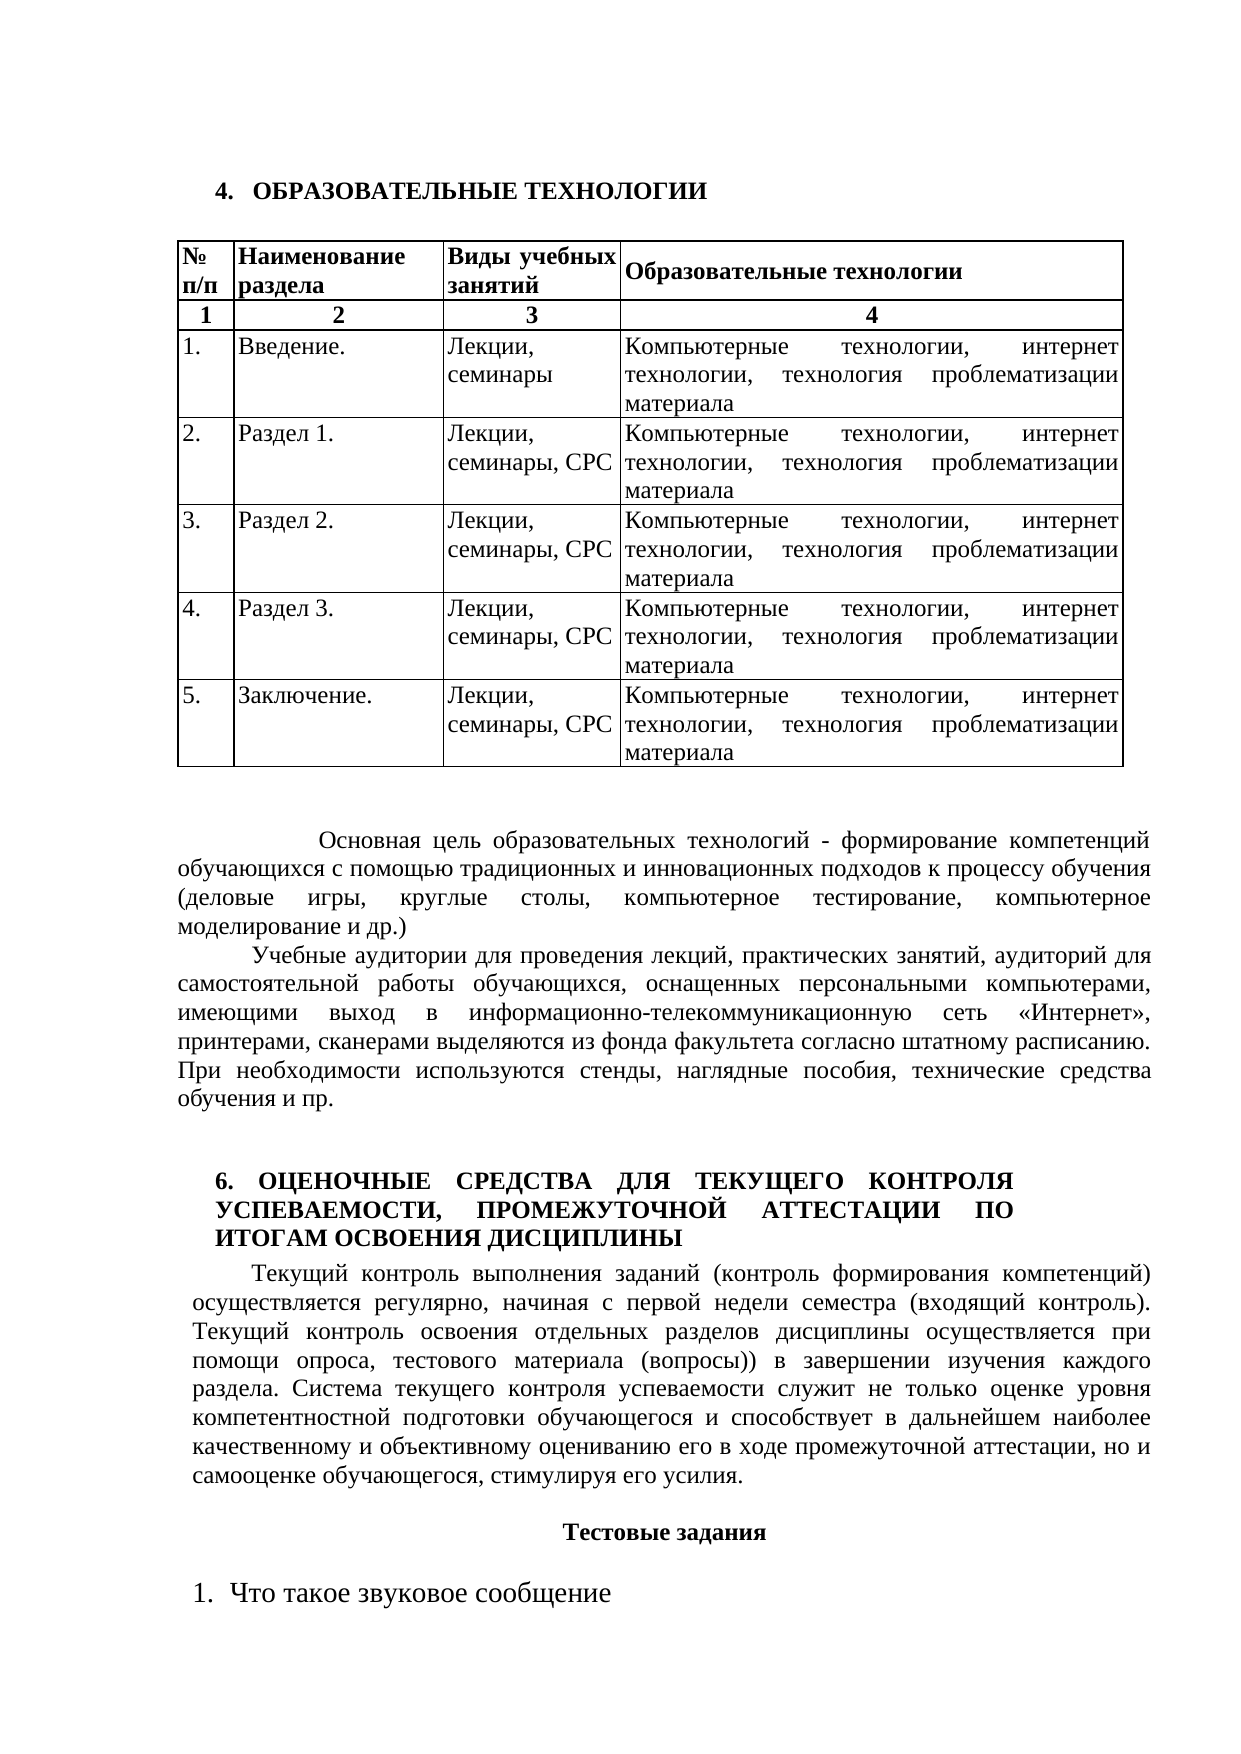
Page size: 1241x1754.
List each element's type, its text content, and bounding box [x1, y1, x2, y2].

table_cell 4 [621, 301, 1122, 329]
table_cell 3 [444, 301, 620, 329]
table_cell Лекции, семинары, СРС [444, 680, 620, 766]
table_header Образовательные технологии [621, 242, 1122, 299]
table_cell Раздел 2. [235, 505, 443, 592]
table_cell Раздел 3. [235, 593, 443, 679]
table_cell Лекции, семинары [444, 331, 620, 417]
table_cell Лекции, семинары, СРС [444, 593, 620, 679]
table_cell 1 [179, 301, 233, 329]
list Текущий контроль выполнения заданий (контроль формирования компетенций) осуществляется регулярно, начиная с первой недели семестра (входящий контроль). Текущий контроль освоения отдельных разделов дисциплины осуществляется при помощи опроса, тестового материала (вопросы)) в завершении изучения каждого раздела. Система текущего контроля успеваемости служит не только оценке уровня компетентностной подготовки обучающегося и способствует в дальнейшем наиболее качественному и объективному оцениванию его в ходе промежуточной аттестации, но и самооценке обучающегося, стимулируя его усилия. [192, 1258, 1152, 1488]
text Основная цель образовательных технологий - формирование компетенций обучающихся с помощью традиционных и инновационных подходов к процессу обучения (деловые игры, круглые столы, компьютерное тестирование, компьютерное моделирование и др.) [177, 825, 1152, 940]
list Что такое звуковое сообщение [192, 1575, 1152, 1608]
table_cell 5. [179, 680, 233, 766]
table_cell Введение. [235, 331, 443, 417]
table_header № п/п [179, 242, 233, 299]
table_cell Компьютерные технологии, интернет технологии, технология проблематизации материала [621, 505, 1122, 592]
table_cell 3. [179, 505, 233, 592]
text Учебные аудитории для проведения лекций, практических занятий, аудиторий для самостоятельной работы обучающихся, оснащенных персональными компьютерами, имеющими выход в информационно-телекоммуникационную сеть «Интернет», принтерами, сканерами выделяются из фонда факультета согласно штатному расписанию. При необходимости используются стенды, наглядные пособия, технические средства обучения и пр. [177, 940, 1152, 1112]
table_cell 1. [179, 331, 233, 417]
table_cell Раздел 1. [235, 418, 443, 504]
table_cell 2. [179, 418, 233, 504]
table_cell Лекции, семинары, СРС [444, 418, 620, 504]
table_header Наименование раздела [235, 242, 443, 299]
table_cell 4. [179, 593, 233, 679]
table_cell Компьютерные технологии, интернет технологии, технология проблематизации материала [621, 331, 1122, 417]
list ОБРАЗОВАТЕЛЬНЫЕ ТЕХНОЛОГИИ [215, 176, 1014, 205]
table_cell Компьютерные технологии, интернет технологии, технология проблематизации материала [621, 593, 1122, 679]
table_cell Компьютерные технологии, интернет технологии, технология проблематизации материала [621, 680, 1122, 766]
table_cell Лекции, семинары, СРС [444, 505, 620, 592]
text Тестовые задания [177, 1517, 1152, 1546]
table_cell 2 [235, 301, 443, 329]
text 6. ОЦЕНОЧНЫЕ СРЕДСТВА ДЛЯ ТЕКУЩЕГО КОНТРОЛЯ УСПЕВАЕМОСТИ, ПРОМЕЖУТОЧНОЙ АТТЕСТАЦИИ ПО ИТОГАМ ОСВОЕНИЯ ДИСЦИПЛИНЫ [215, 1166, 1014, 1252]
table_cell Компьютерные технологии, интернет технологии, технология проблематизации материала [621, 418, 1122, 504]
table_cell Заключение. [235, 680, 443, 766]
table_header Виды учебных занятий [444, 242, 620, 299]
